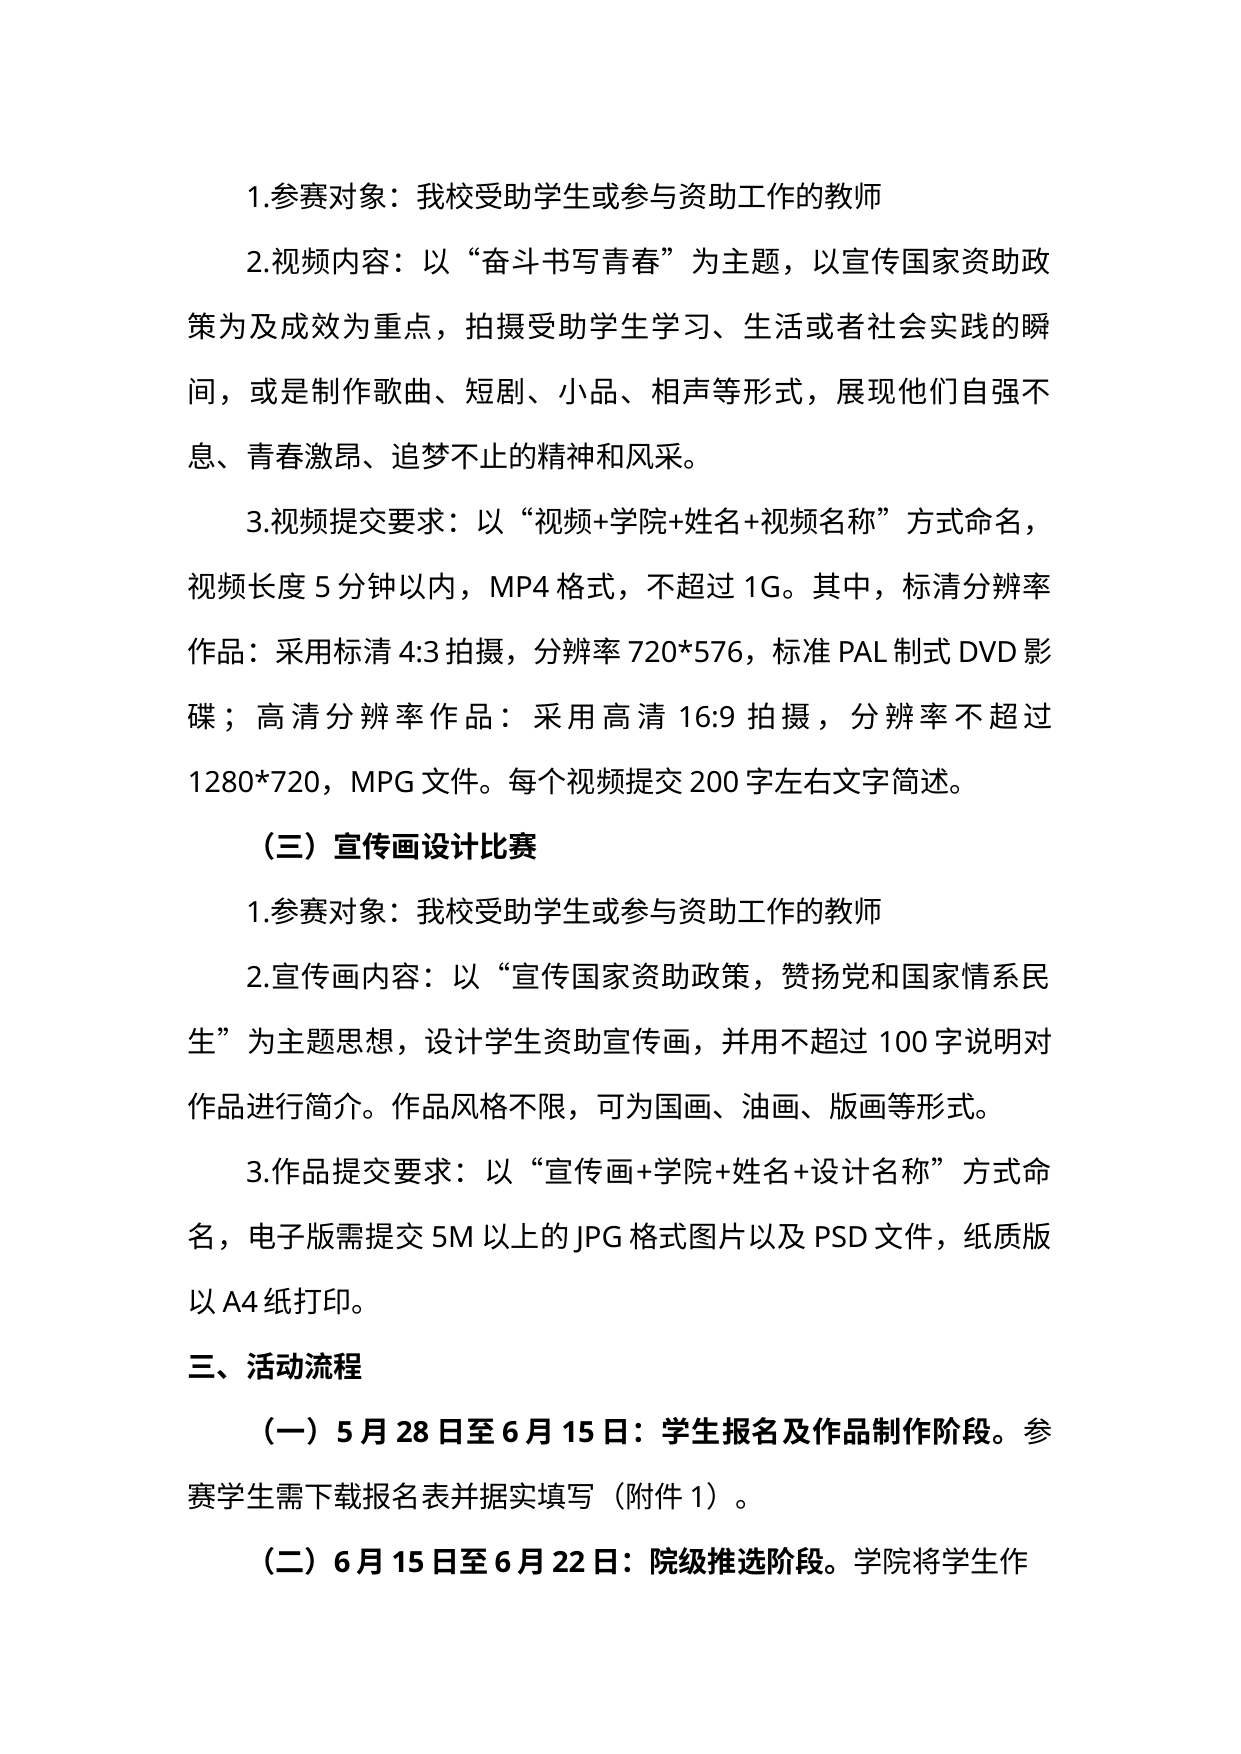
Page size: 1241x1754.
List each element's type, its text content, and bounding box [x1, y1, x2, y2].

list 3.作品提交要求：以“宣传画+学院+姓名+设计名称”方式命名，电子版需提交5M以上的JPG格式图片以及PSD文件，纸质版以A4纸打印。 [187, 1137, 1053, 1332]
list 3.视频提交要求：以“视频+学院+姓名+视频名称”方式命名，视频长度5分钟以内，MP4格式，不超过1G。其中，标清分辨率作品：采用标清4:3拍摄，分辨率720*576，标准PAL制式DVD影碟；高清分辨率作品：采用高清16:9拍摄，分辨率不超过1280*720，MPG文件。每个视频提交200字左右文字简述。 [187, 487, 1053, 812]
list 1.参赛对象：我校受助学生或参与资助工作的教师 [187, 877, 1053, 942]
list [187, 1527, 1053, 1592]
list （一）5月28日至6月15日：学生报名及作品制作阶段。参赛学生需下载报名表并据实填写（附件1）。 [187, 1397, 1053, 1527]
list 三、活动流程 [187, 1332, 1053, 1397]
list （三）宣传画设计比赛 [187, 812, 1053, 877]
list 2.视频内容：以“奋斗书写青春”为主题，以宣传国家资助政策为及成效为重点，拍摄受助学生学习、生活或者社会实践的瞬间，或是制作歌曲、短剧、小品、相声等形式，展现他们自强不息、青春激昂、追梦不止的精神和风采。 [187, 227, 1053, 487]
list 2.宣传画内容：以“宣传国家资助政策，赞扬党和国家情系民生”为主题思想，设计学生资助宣传画，并用不超过100字说明对作品进行简介。作品风格不限，可为国画、油画、版画等形式。 [187, 942, 1053, 1137]
list 1.参赛对象：我校受助学生或参与资助工作的教师 [187, 162, 1053, 227]
